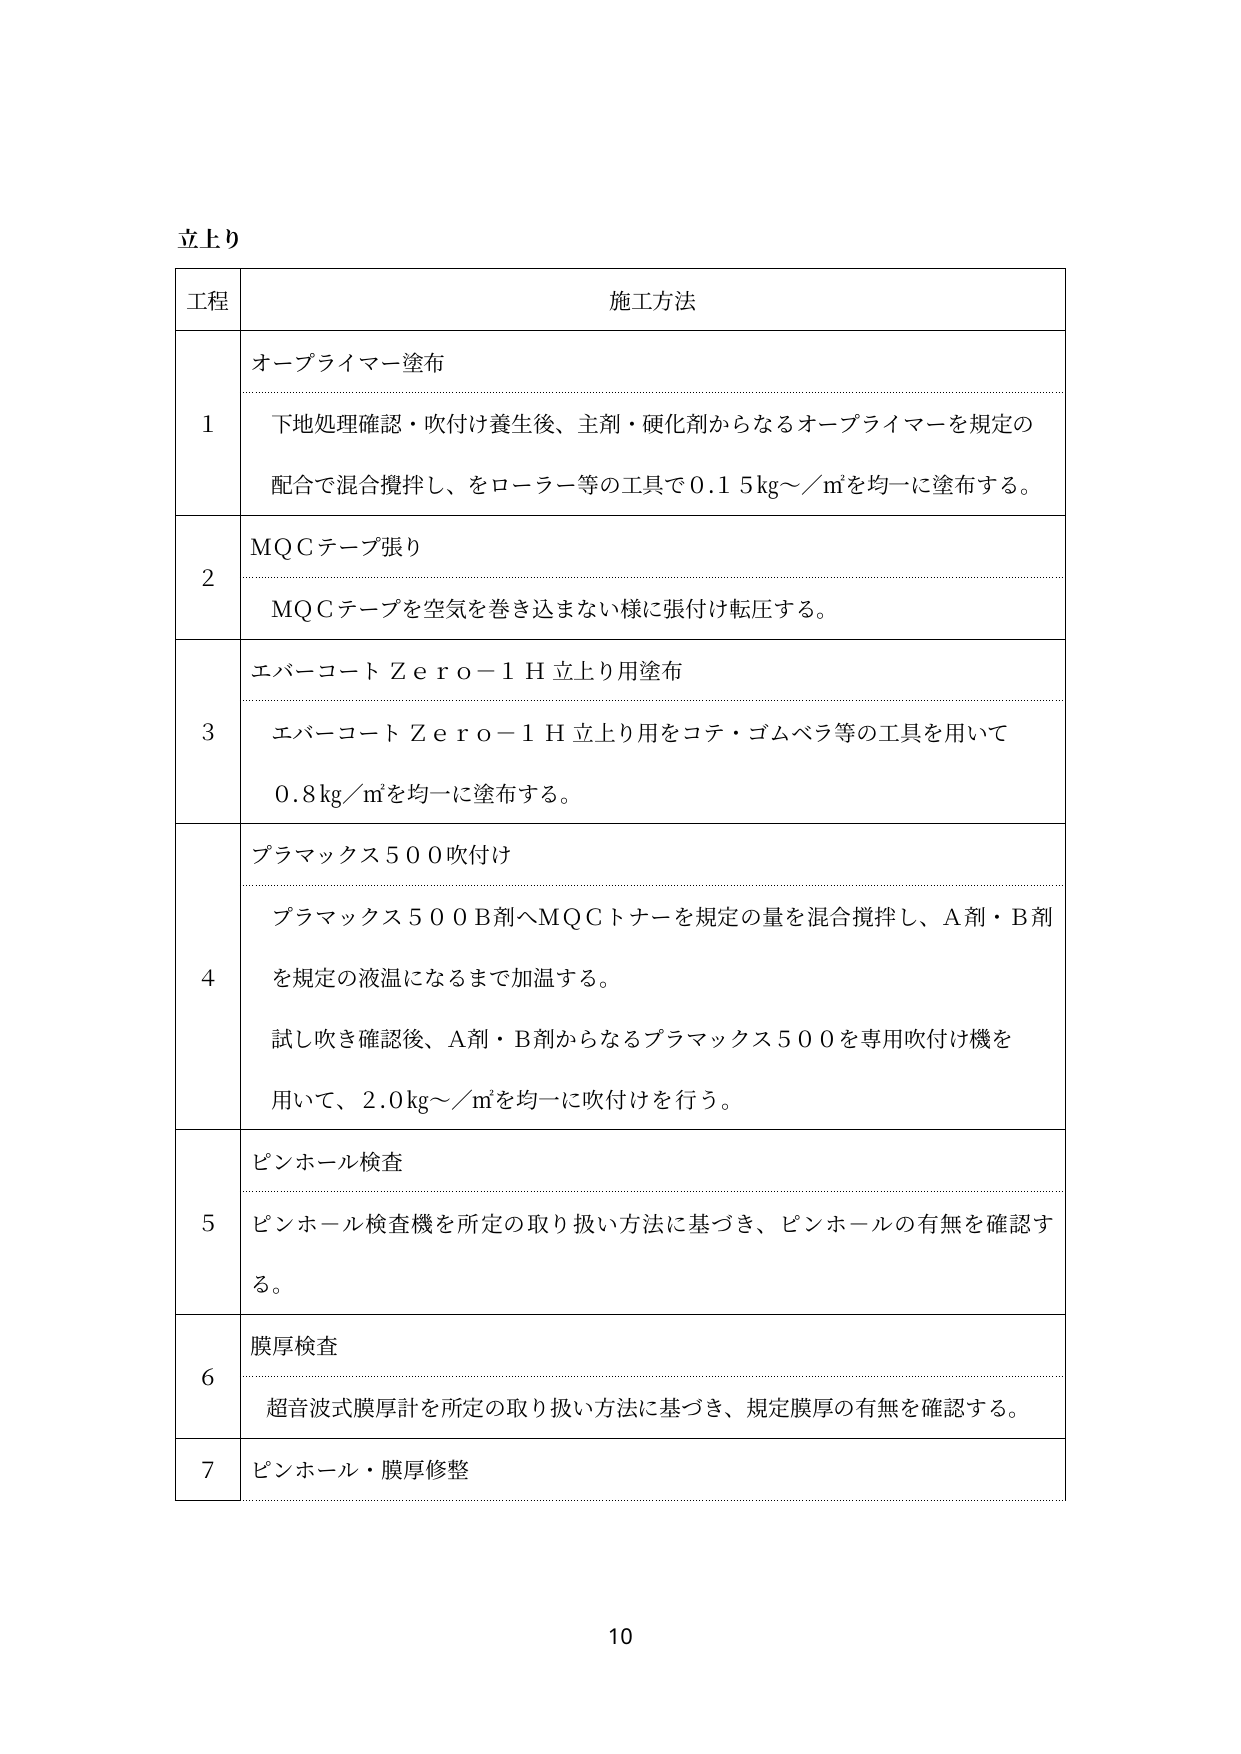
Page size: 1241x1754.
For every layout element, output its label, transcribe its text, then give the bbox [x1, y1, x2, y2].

table_cell ＭＱＣテープを空気を巻き込まない様に張付け転圧する。 [241, 577, 1065, 638]
table_cell ４ [176, 824, 240, 1129]
table_cell ７ [176, 1439, 240, 1499]
table_cell エバーコート Ｚｅｒｏ－１ Ｈ 立上り用をコテ・ゴムベラ等の工具を用いて ０.８㎏／㎡を均一に塗布する。 [241, 700, 1065, 823]
table_cell 下地処理確認・吹付け養生後、主剤・硬化剤からなるオープライマーを規定の 配合で混合攪拌し、をローラー等の工具で０.１５㎏～／㎡を均一に塗布する。 [241, 392, 1065, 515]
table_cell オープライマー塗布 [241, 331, 1065, 392]
table_cell プラマックス５００吹付け [241, 824, 1065, 885]
table_cell ＭＱＣテープ張り [241, 516, 1065, 577]
table_cell ３ [176, 640, 240, 823]
table_cell 超音波式膜厚計を所定の取り扱い方法に基づき、規定膜厚の有無を確認する。 [241, 1376, 1065, 1438]
table_cell ６ [176, 1315, 240, 1438]
table_cell ５ [176, 1130, 240, 1314]
table_cell ２ [176, 516, 240, 638]
table_header 工程 [176, 269, 240, 330]
table_cell １ [176, 331, 240, 515]
table_cell プラマックス５００Ｂ剤へＭＱＣトナーを規定の量を混合撹拌し、Ａ剤・Ｂ剤を規定の液温になるまで加温する。 試し吹き確認後、Ａ剤・Ｂ剤からなるプラマックス５００を専用吹付け機を 用いて、２.０㎏～／㎡を均一に吹付けを行う。 [241, 885, 1065, 1129]
table_cell エバーコート Ｚｅｒｏ－１ Ｈ 立上り用塗布 [241, 640, 1065, 700]
text 立上り [177, 207, 1063, 268]
table_cell ピンホール検査 [241, 1130, 1065, 1191]
table_cell ピンホール・膜厚修整 [241, 1439, 1065, 1499]
table_cell ピンホ－ル検査機を所定の取り扱い方法に基づき、ピンホ－ルの有無を確認する。 [241, 1191, 1065, 1314]
table_header 施工方法 [241, 269, 1065, 330]
table_cell 膜厚検査 [241, 1315, 1065, 1376]
